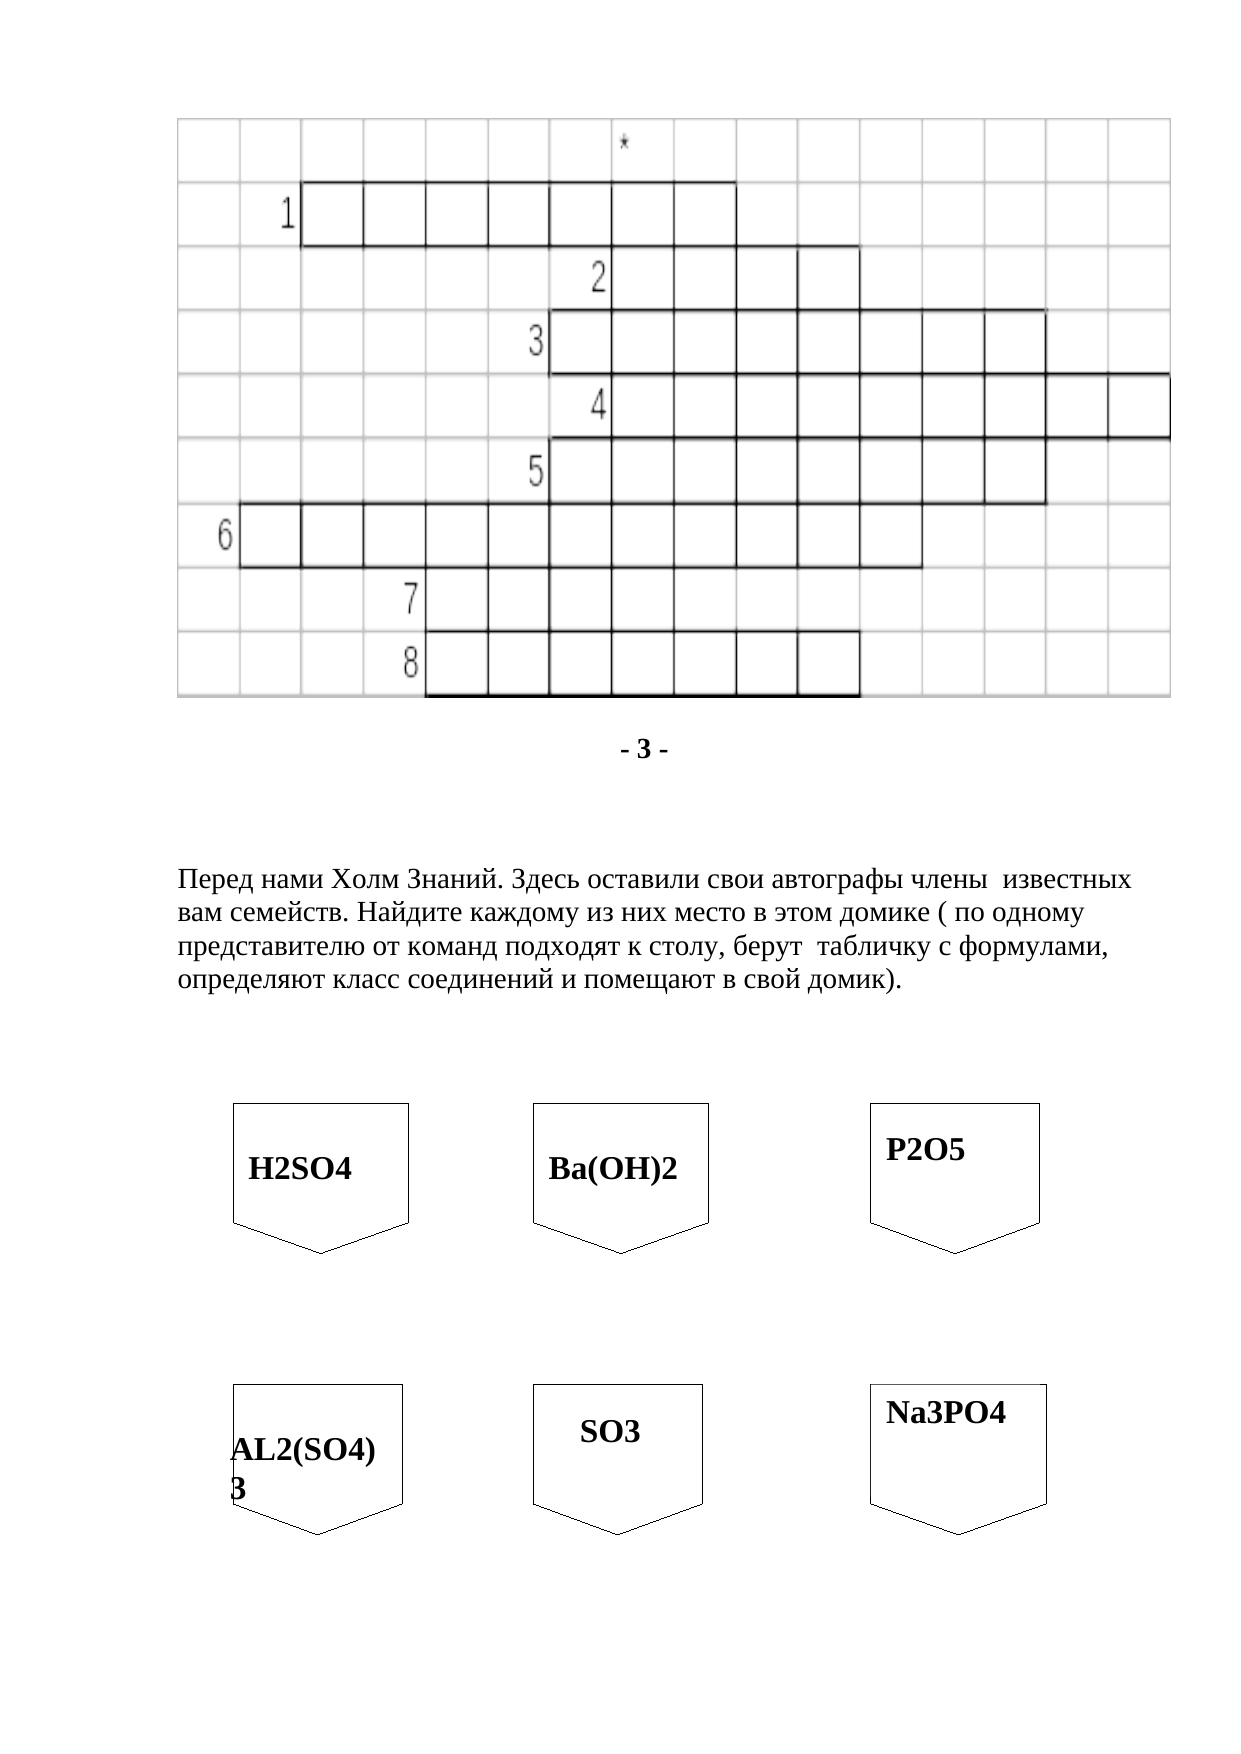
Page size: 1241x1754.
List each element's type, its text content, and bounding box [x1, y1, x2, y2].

text - 3 - [546, 731, 1152, 765]
text Перед нами Холм Знаний. Здесь оставили свои автографы члены известных вам семейств. Найдите каждому из них место в этом домике ( по одному представителю от команд подходят к столу, берут табличку с формулами, определяют класс соединений и помещают в свой домик). [177, 861, 1152, 995]
